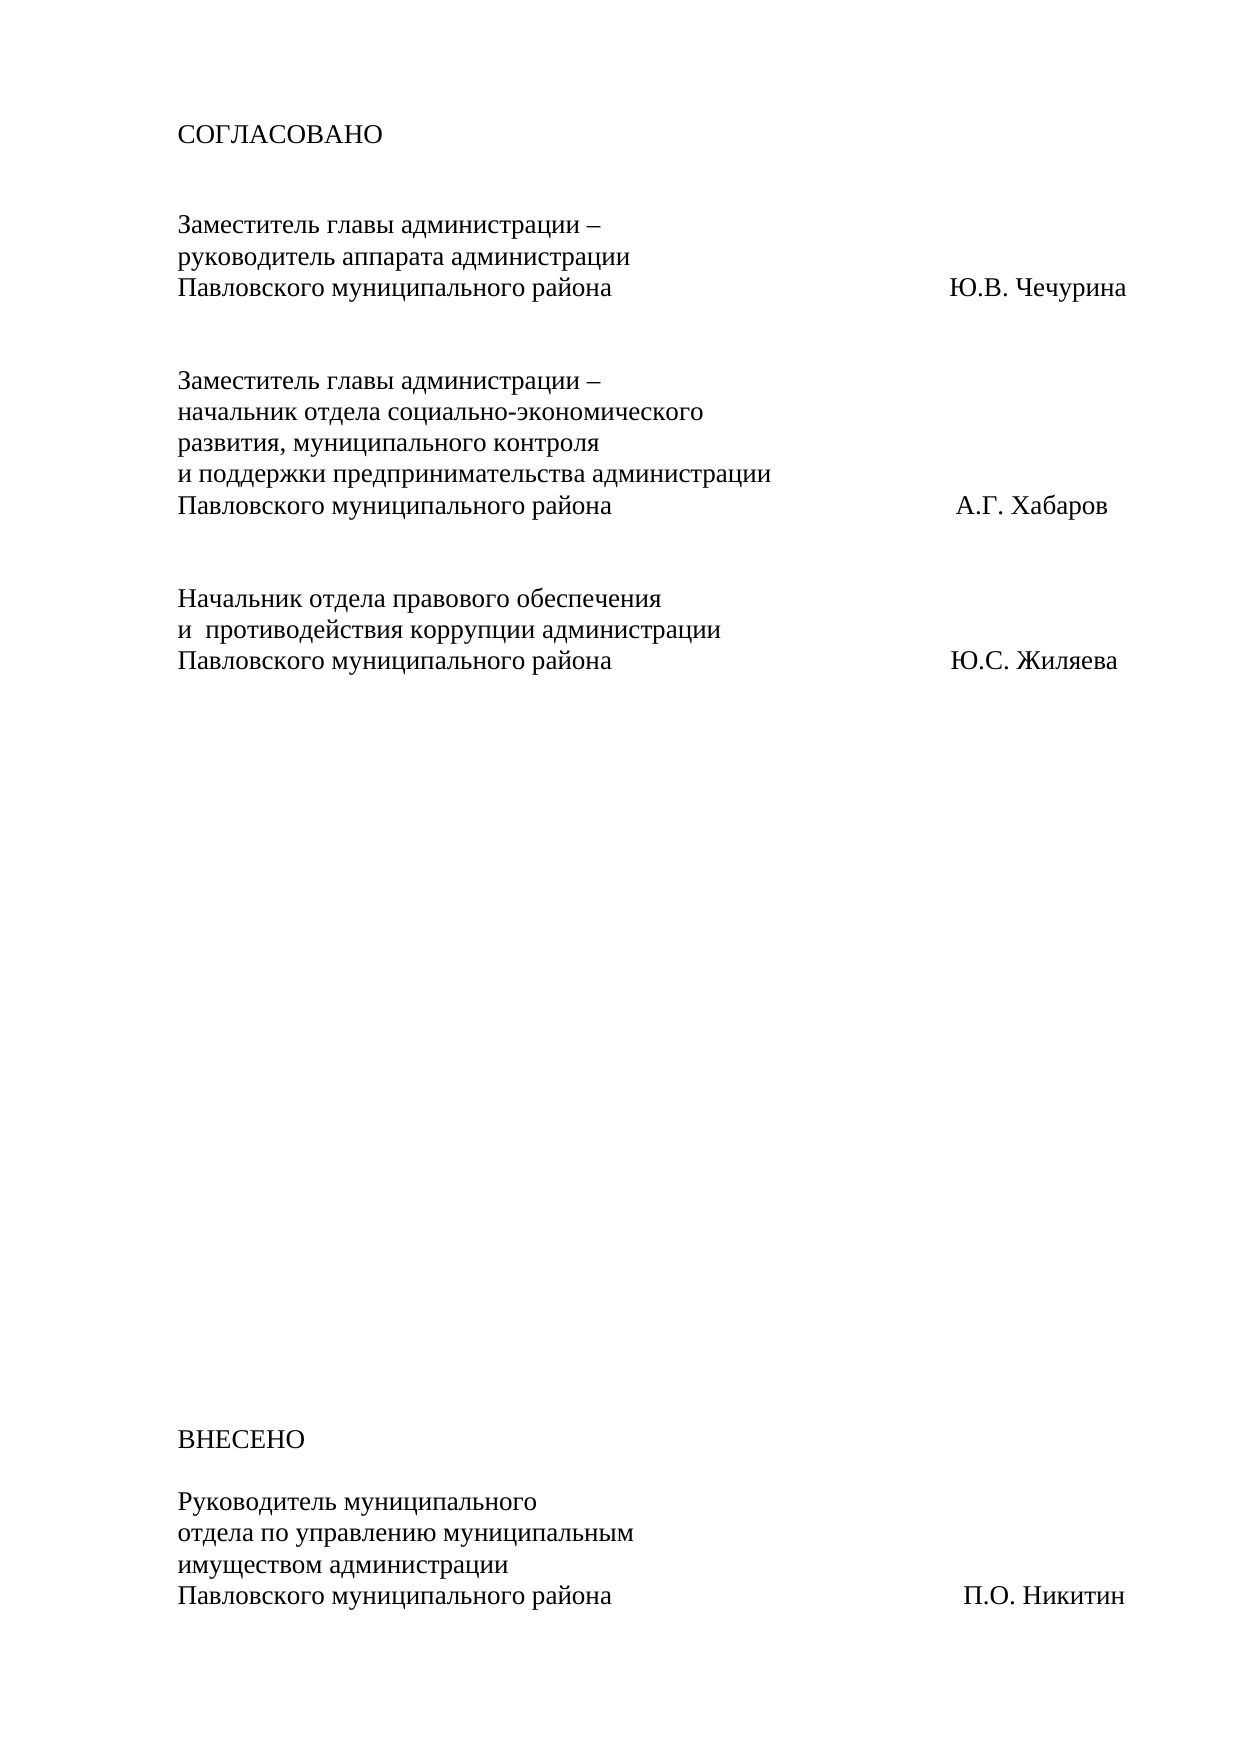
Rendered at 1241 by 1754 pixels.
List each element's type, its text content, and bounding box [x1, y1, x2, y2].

text ВНЕСЕНО [103, 1423, 1078, 1454]
text и поддержки предпринимательства администрации [177, 458, 1152, 489]
text Павловского муниципального района Ю.С. Жиляева [177, 644, 1152, 676]
text Павловского муниципального района Ю.В. Чечурина [177, 271, 1152, 302]
text имуществом администрации [103, 1548, 1078, 1579]
text Руководитель муниципального [103, 1485, 1078, 1517]
text Начальник отдела правового обеспечения [177, 582, 1152, 613]
text отдела по управлению муниципальным [103, 1517, 1078, 1548]
text Павловского муниципального района П.О. Никитин [103, 1579, 1137, 1610]
text Заместитель главы администрации – [177, 208, 1152, 239]
text развития, муниципального контроля [177, 426, 1152, 458]
text Заместитель главы администрации – [177, 364, 1152, 395]
text Павловского муниципального района А.Г. Хабаров [177, 489, 1152, 520]
text СОГЛАСОВАНО [177, 118, 1152, 208]
text и противодействия коррупции администрации [177, 613, 1152, 644]
text начальник отдела социально-экономического [177, 395, 1152, 426]
text руководитель аппарата администрации [177, 239, 1152, 271]
